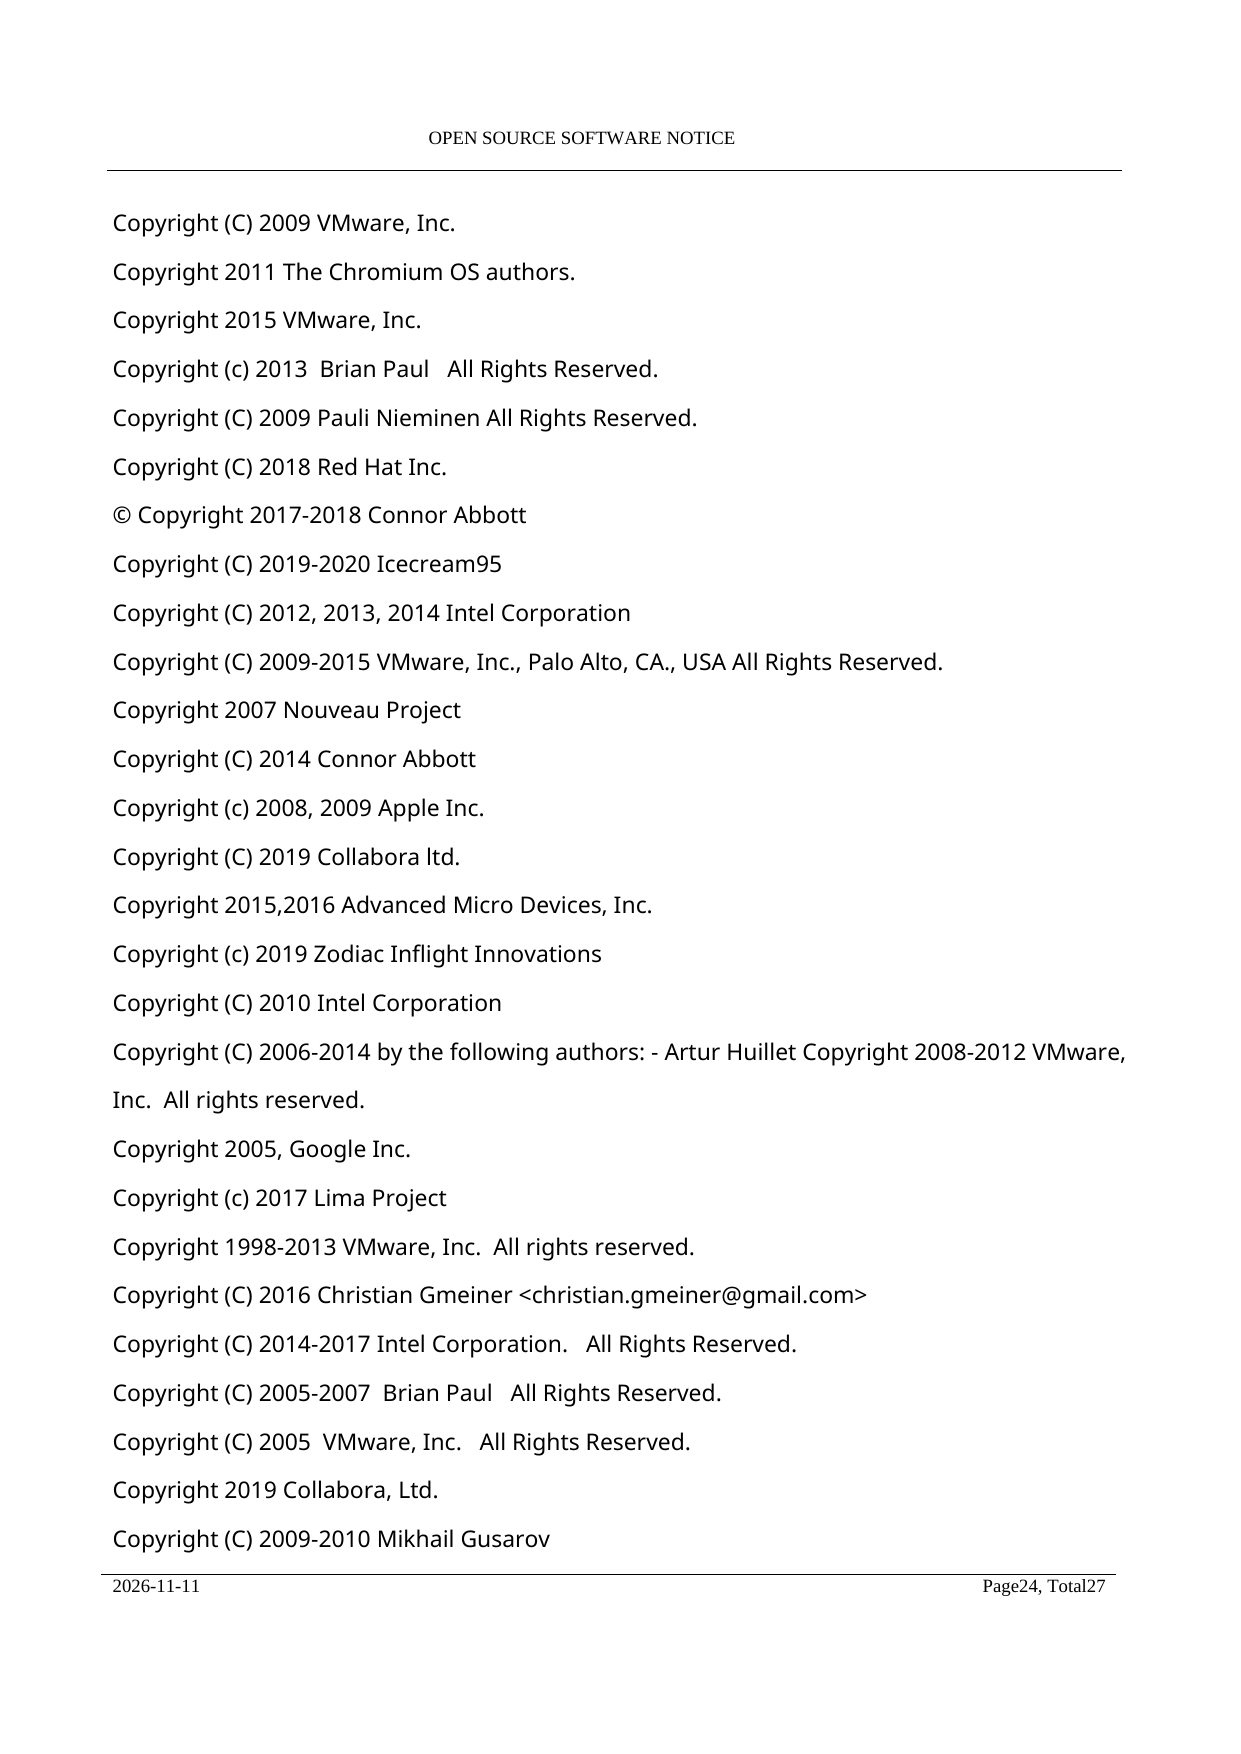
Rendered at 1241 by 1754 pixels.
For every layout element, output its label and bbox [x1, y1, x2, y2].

text [112, 206, 1128, 1555]
